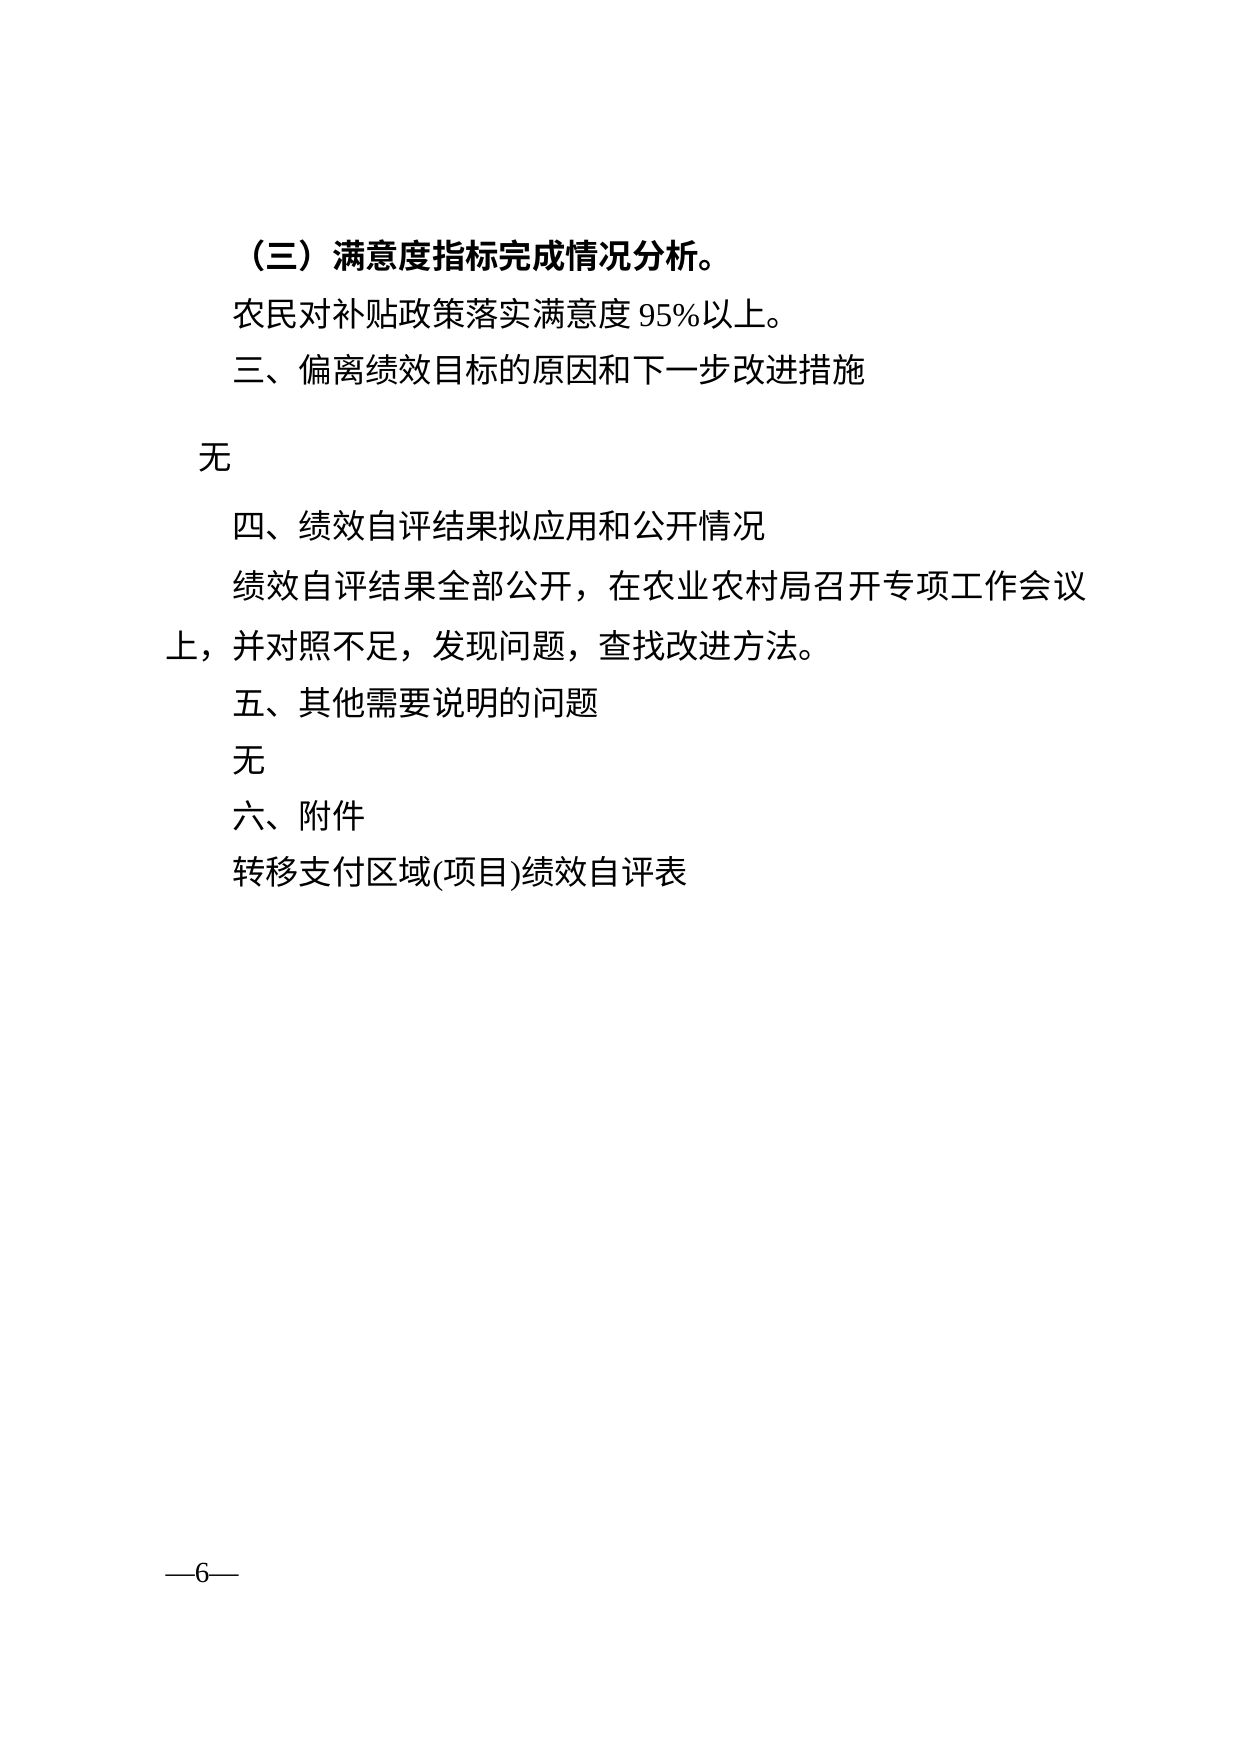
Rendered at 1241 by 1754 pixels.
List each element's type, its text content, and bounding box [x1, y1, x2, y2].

list 绩效自评结果拟应用和公开情况 [165, 494, 1087, 550]
text 农民对补贴政策落实满意度95%以上。 [165, 280, 1087, 337]
text 五、其他需要说明的问题 [165, 671, 1087, 727]
text 转移支付区域(项目)绩效自评表 [165, 839, 1087, 896]
list 偏离绩效目标的原因和下一步改进措施 [165, 337, 1087, 394]
list 无 [165, 423, 1087, 481]
text 绩效自评结果全部公开，在农业农村局召开专项工作会议上，并对照不足，发现问题，查找改进方法。 [165, 550, 1087, 671]
text 六、附件 [165, 783, 1087, 839]
text 无 [165, 727, 1087, 783]
text （三）满意度指标完成情况分析。 [165, 223, 1087, 280]
